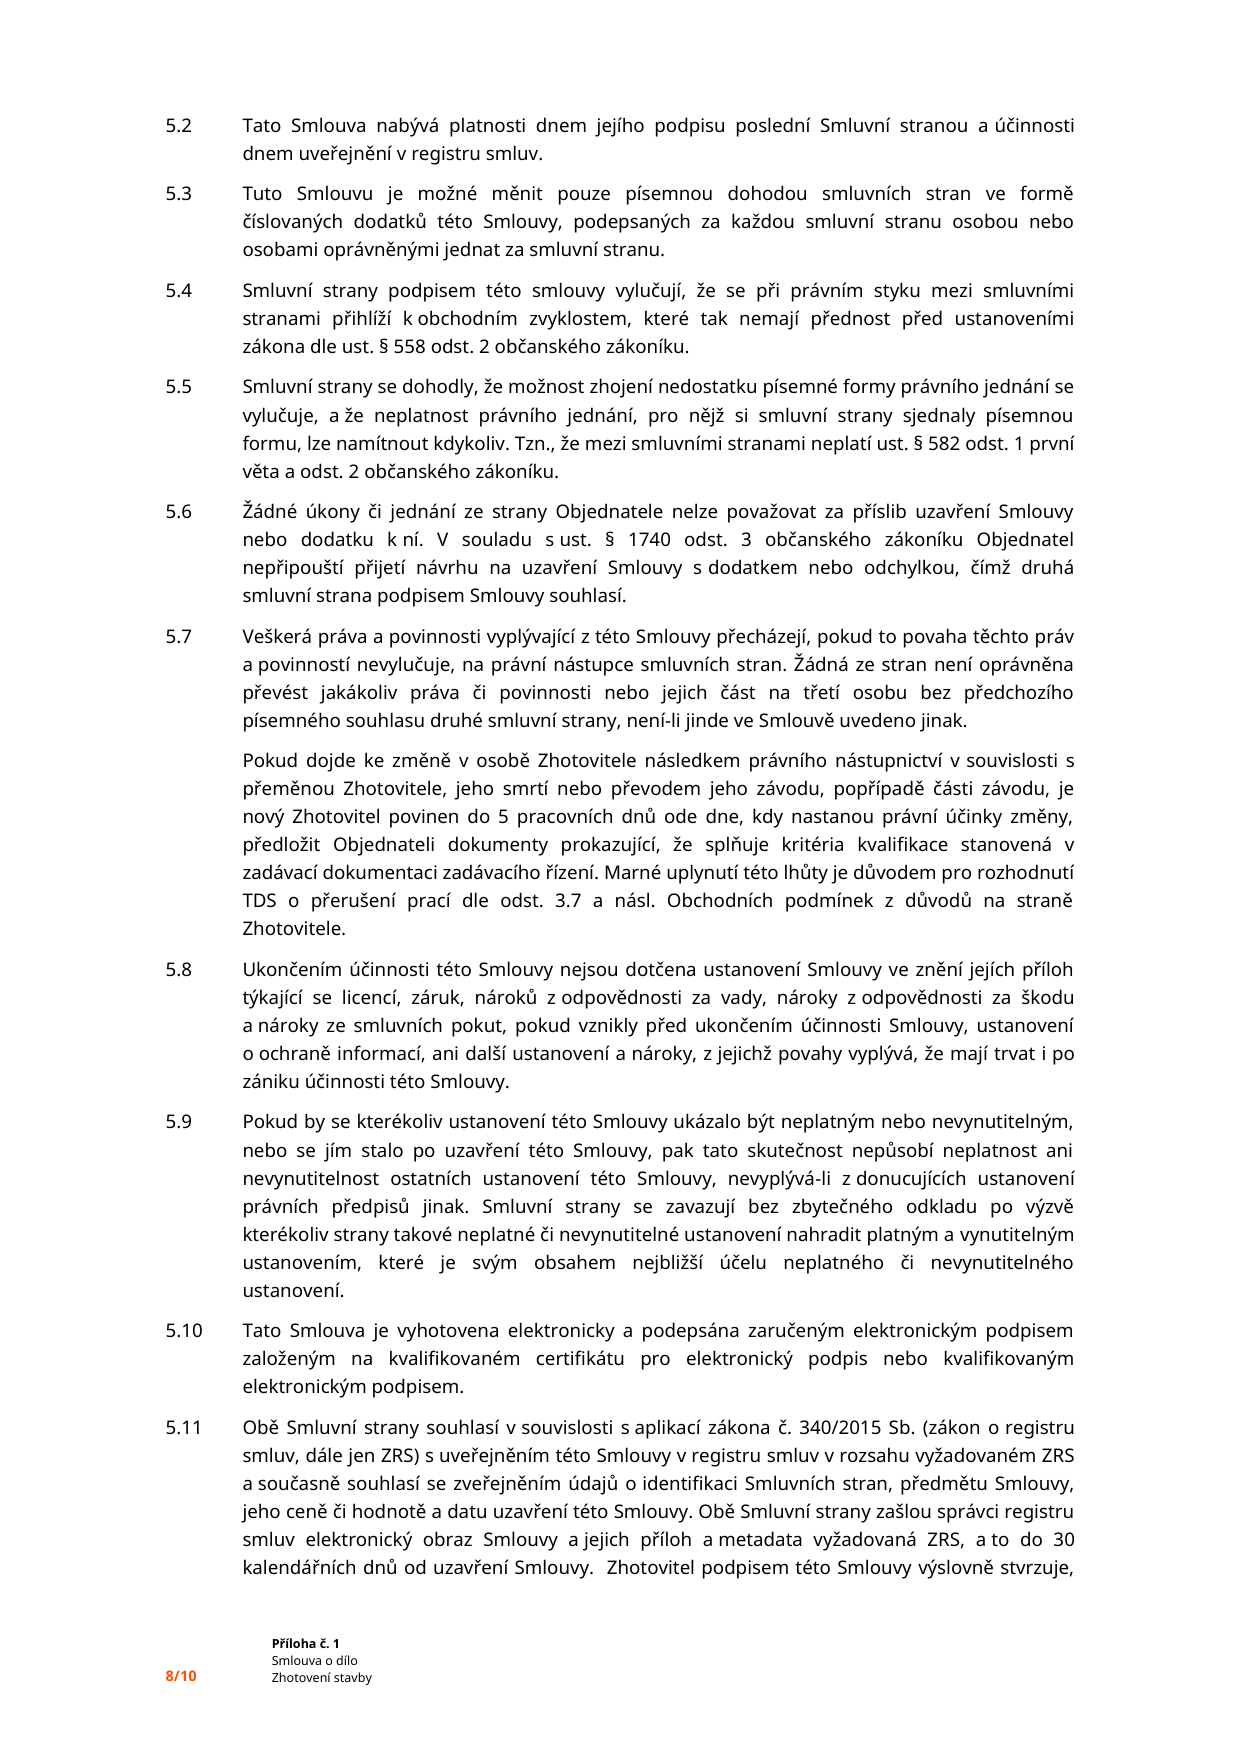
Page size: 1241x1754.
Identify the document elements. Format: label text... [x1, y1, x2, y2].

text Veškerá práva a povinnosti vyplývající z této Smlouvy přecházejí, pokud to povaha těchto práv a povinností nevylučuje, na právní nástupce smluvních stran. Žádná ze stran není oprávněna převést jakákoliv práva či povinnosti nebo jejich část na třetí osobu bez předchozího písemného souhlasu druhé smluvní strany, není-li jinde ve Smlouvě uvedeno jinak. [165, 623, 1075, 733]
text Pokud by se kterékoliv ustanovení této Smlouvy ukázalo být neplatným nebo nevynutitelným, nebo se jím stalo po uzavření této Smlouvy, pak tato skutečnost nepůsobí neplatnost ani nevynutitelnost ostatních ustanovení této Smlouvy, nevyplývá-li z donucujících ustanovení právních předpisů jinak. Smluvní strany se zavazují bez zbytečného odkladu po výzvě kterékoliv strany takové neplatné či nevynutitelné ustanovení nahradit platným a vynutitelným ustanovením, které je svým obsahem nejbližší účelu neplatného či nevynutitelného ustanovení. [165, 1109, 1075, 1302]
text Tuto Smlouvu je možné měnit pouze písemnou dohodou smluvních stran ve formě číslovaných dodatků této Smlouvy, podepsaných za každou smluvní stranu osobou nebo osobami oprávněnými jednat za smluvní stranu. [165, 181, 1075, 262]
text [165, 1414, 1075, 1580]
text Tato Smlouva nabývá platnosti dnem jejího podpisu poslední Smluvní stranou a účinnosti dnem uveřejnění v registru smluv. [165, 112, 1075, 166]
text Smluvní strany podpisem této smlouvy vylučují, že se při právním styku mezi smluvními stranami přihlíží k obchodním zvyklostem, které tak nemají přednost před ustanoveními zákona dle ust. § 558 odst. 2 občanského zákoníku. [165, 277, 1075, 359]
text Žádné úkony či jednání ze strany Objednatele nelze považovat za příslib uzavření Smlouvy nebo dodatku k ní. V souladu s ust. § 1740 odst. 3 občanského zákoníku Objednatel nepřipouští přijetí návrhu na uzavření Smlouvy s dodatkem nebo odchylkou, čímž druhá smluvní strana podpisem Smlouvy souhlasí. [165, 498, 1075, 608]
list Pokud dojde ke změně v osobě Zhotovitele následkem právního nástupnictví v souvislosti s přeměnou Zhotovitele, jeho smrtí nebo převodem jeho závodu, popřípadě části závodu, je nový Zhotovitel povinen do 5 pracovních dnů ode dne, kdy nastanou právní účinky změny, předložit Objednateli dokumenty prokazující, že splňuje kritéria kvalifikace stanovená v zadávací dokumentaci zadávacího řízení. Marné uplynutí této lhůty je důvodem pro rozhodnutí TDS o přerušení prací dle odst. 3.7 a násl. Obchodních podmínek z důvodů na straně Zhotovitele. [242, 748, 1075, 941]
text Ukončením účinnosti této Smlouvy nejsou dotčena ustanovení Smlouvy ve znění jejích příloh týkající se licencí, záruk, nároků z odpovědnosti za vady, nároky z odpovědnosti za škodu a nároky ze smluvních pokut, pokud vznikly před ukončením účinnosti Smlouvy, ustanovení o ochraně informací, ani další ustanovení a nároky, z jejichž povahy vyplývá, že mají trvat i po zániku účinnosti této Smlouvy. [165, 956, 1075, 1094]
text Tato Smlouva je vyhotovena elektronicky a podepsána zaručeným elektronickým podpisem založeným na kvalifikovaném certifikátu pro elektronický podpis nebo kvalifikovaným elektronickým podpisem. [165, 1317, 1075, 1399]
text Smluvní strany se dohodly, že možnost zhojení nedostatku písemné formy právního jednání se vylučuje, a že neplatnost právního jednání, pro nějž si smluvní strany sjednaly písemnou formu, lze namítnout kdykoliv. Tzn., že mezi smluvními stranami neplatí ust. § 582 odst. 1 první věta a odst. 2 občanského zákoníku. [165, 374, 1075, 483]
